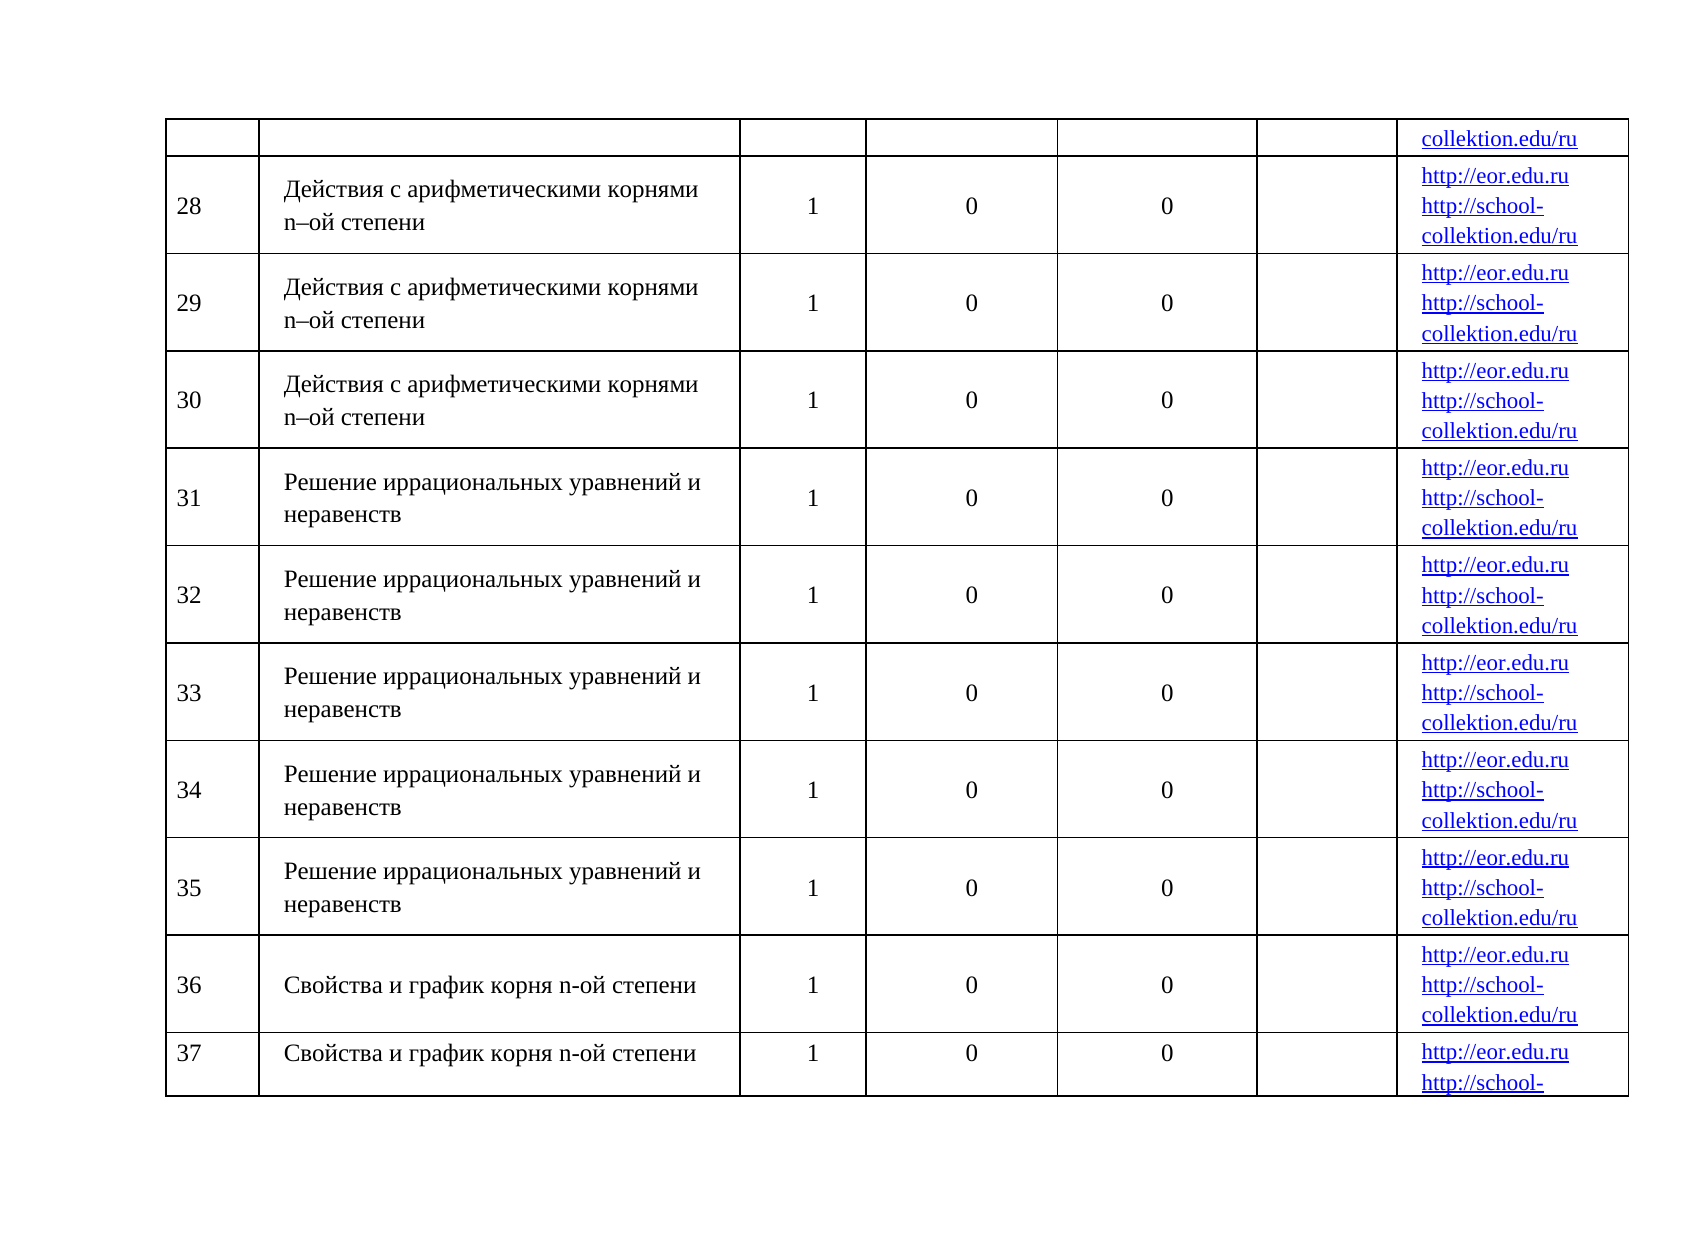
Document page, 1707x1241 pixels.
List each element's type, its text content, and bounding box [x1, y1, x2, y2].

table_cell http://eor.edu.ru http://school-collektion.edu/ru [1398, 546, 1628, 642]
table_cell 0 [1058, 120, 1256, 155]
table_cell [260, 120, 739, 155]
table_cell http://eor.edu.ru http://school-collektion.edu/ru [1398, 741, 1628, 837]
table_cell 0 [867, 838, 1057, 934]
table_cell 1 [741, 120, 865, 155]
table_cell 0 [1058, 254, 1256, 350]
table_cell 1 [741, 157, 865, 252]
table_cell 0 [867, 449, 1057, 545]
table_cell [1258, 644, 1396, 739]
table_cell Действия с арифметическими корнями n–ой степени [260, 254, 739, 350]
table_cell 1 [741, 1033, 865, 1095]
table_cell 0 [867, 741, 1057, 837]
table_cell 0 [1058, 352, 1256, 447]
table_cell 30 [167, 352, 258, 447]
table_cell 37 [167, 1033, 258, 1095]
table_cell 1 [741, 254, 865, 350]
table_cell 33 [167, 644, 258, 739]
table_cell [1258, 936, 1396, 1032]
table_cell 36 [167, 936, 258, 1032]
table_cell 0 [1058, 1033, 1256, 1095]
table_cell Свойства и график корня n-ой степени [260, 936, 739, 1032]
table_cell Решение иррациональных уравнений и неравенств [260, 449, 739, 545]
table_cell 0 [1058, 546, 1256, 642]
table_cell 1 [741, 352, 865, 447]
table_cell http://eor.edu.ru http://school-collektion.edu/ru [1398, 254, 1628, 350]
table_cell [1258, 120, 1396, 155]
table_cell 31 [167, 449, 258, 545]
table_cell 0 [867, 157, 1057, 252]
table_cell 0 [1058, 741, 1256, 837]
table_cell 0 [867, 546, 1057, 642]
table_cell [1258, 546, 1396, 642]
table_cell Решение иррациональных уравнений и неравенств [260, 741, 739, 837]
table_cell [1258, 449, 1396, 545]
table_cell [1398, 157, 1628, 252]
table_cell 1 [741, 546, 865, 642]
table_cell [1258, 352, 1396, 447]
table_cell 0 [867, 254, 1057, 350]
table_cell Решение иррациональных уравнений и неравенств [260, 546, 739, 642]
table_cell Решение иррациональных уравнений и неравенств [260, 644, 739, 739]
table_cell 28 [167, 157, 258, 252]
table_cell 0 [1058, 644, 1256, 739]
table_cell 0 [867, 936, 1057, 1032]
table_cell 0 [867, 352, 1057, 447]
table_cell 29 [167, 254, 258, 350]
table_cell http://eor.edu.ru http://school-collektion.edu/ru [1398, 352, 1628, 447]
table_cell [1258, 157, 1396, 252]
table_cell [1258, 838, 1396, 934]
table_cell 1 [741, 449, 865, 545]
table_cell 1 [741, 741, 865, 837]
table_cell 1 [741, 644, 865, 739]
table_cell 32 [167, 546, 258, 642]
table_cell Действия с арифметическими корнями n–ой степени [260, 352, 739, 447]
table_cell 0 [1058, 838, 1256, 934]
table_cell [1398, 936, 1628, 1032]
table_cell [1398, 1033, 1628, 1095]
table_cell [260, 1033, 739, 1095]
table_cell http://eor.edu.ru http://school-collektion.edu/ru [1398, 449, 1628, 545]
table_cell [1258, 1033, 1396, 1095]
table_cell 0 [867, 120, 1057, 155]
table_cell 27 [167, 120, 258, 155]
table_cell 0 [1058, 449, 1256, 545]
table_cell 0 [867, 644, 1057, 739]
table_cell 0 [1058, 936, 1256, 1032]
table_cell http://eor.edu.ru http://school-collektion.edu/ru [1398, 838, 1628, 934]
table_cell 35 [167, 838, 258, 934]
table_cell 34 [167, 741, 258, 837]
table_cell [1398, 120, 1628, 155]
table_cell [1258, 741, 1396, 837]
table_cell 0 [867, 1033, 1057, 1095]
table_cell http://eor.edu.ru http://school-collektion.edu/ru [1398, 644, 1628, 739]
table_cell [260, 157, 739, 252]
table_cell 0 [1058, 157, 1256, 252]
table_cell 1 [741, 838, 865, 934]
table_cell 1 [741, 936, 865, 1032]
table_cell [1258, 254, 1396, 350]
table_cell Решение иррациональных уравнений и неравенств [260, 838, 739, 934]
